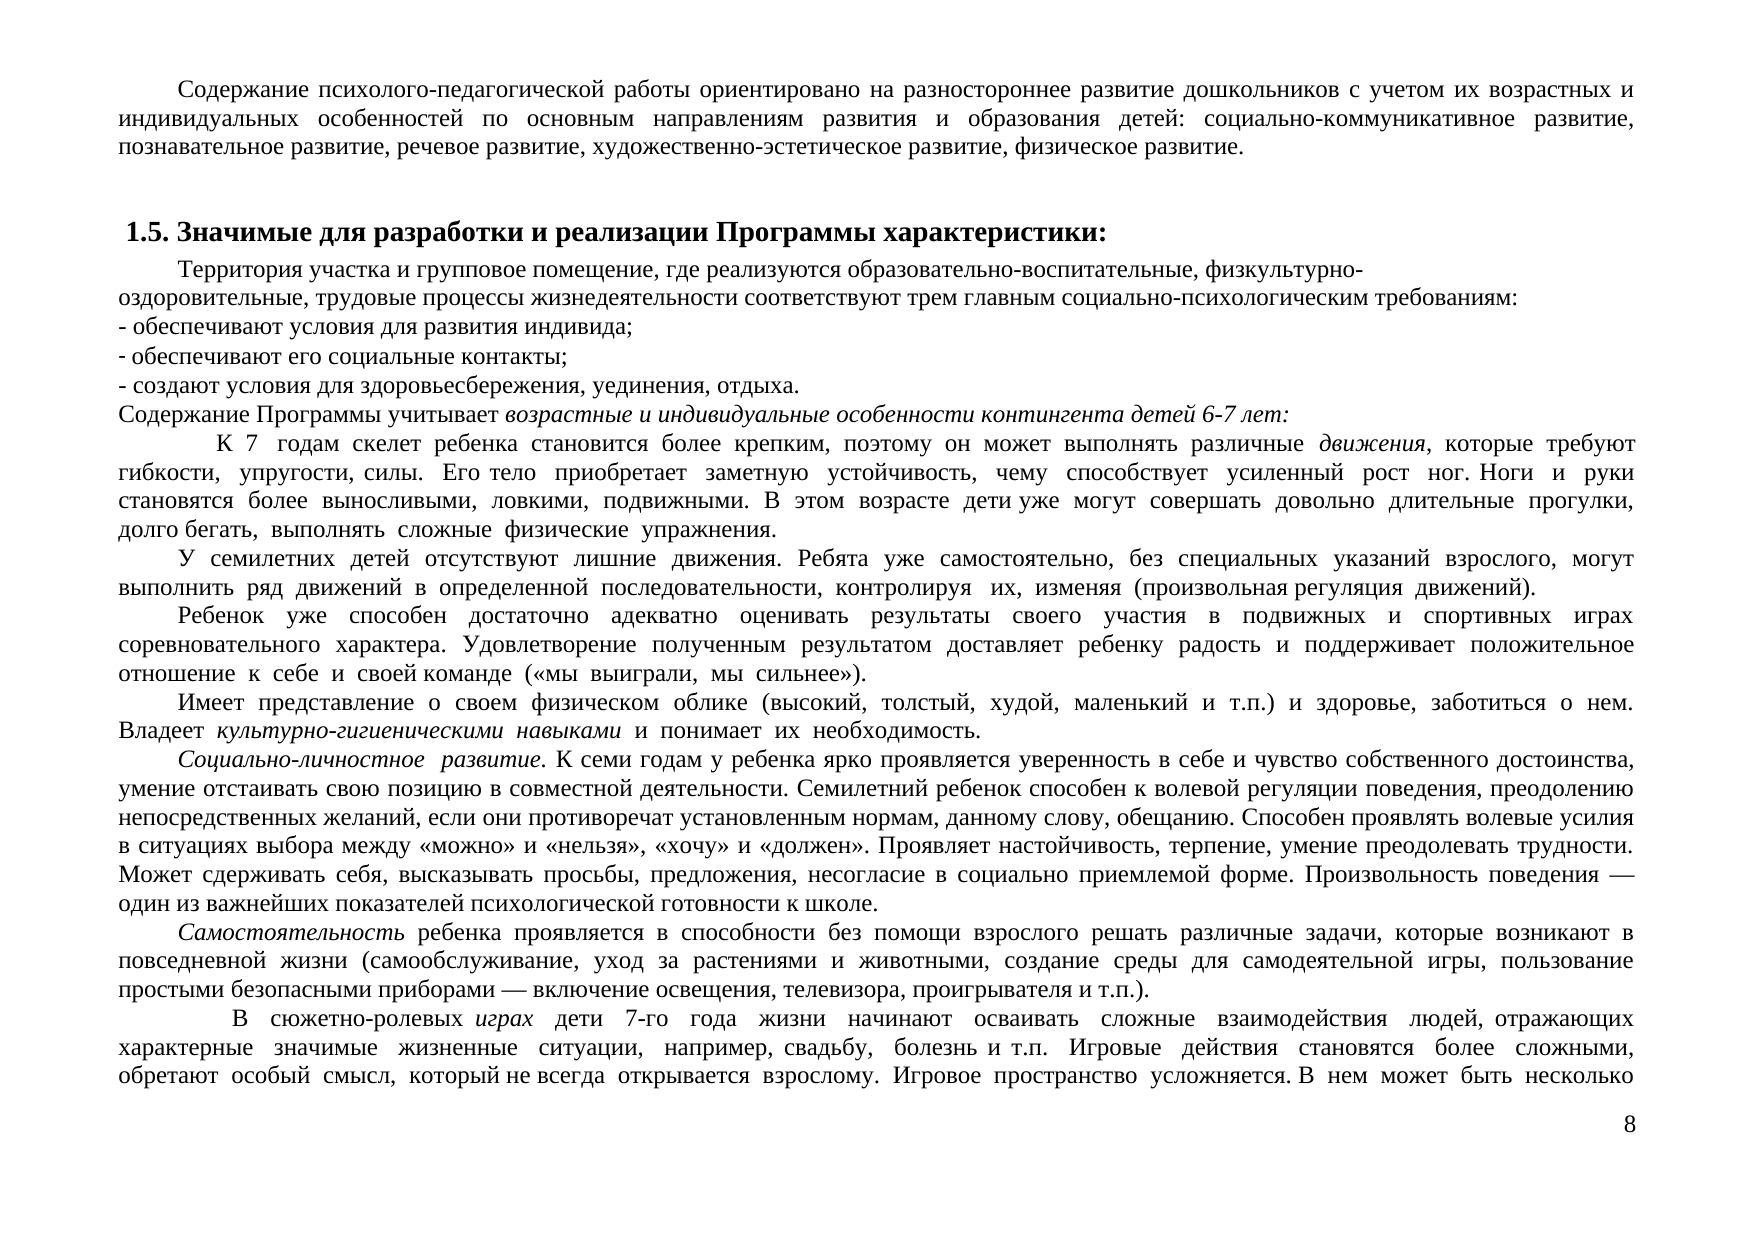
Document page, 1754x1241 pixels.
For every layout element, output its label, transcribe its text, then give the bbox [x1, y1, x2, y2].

text К 7 годам скелет ребенка становится более крепким, поэтому он может выполнять различные движения, которые требуют гибкости, упругости, силы. Его тело приобретает заметную устойчивость, чему способствует усиленный рост ног. Ноги и руки становятся более выносливыми, ловкими, подвижными. В этом возрасте дети уже могут совершать довольно длительные прогулки, долго бегать, выполнять сложные физические упражнения. [118, 428, 1636, 543]
text Ребенок уже способен достаточно адекватно оценивать результаты своего участия в подвижных и спортивных играх соревновательного характера. Удовлетворение полученным результатом доставляет ребенку радость и поддерживает положительное отношение к себе и своей команде («мы выиграли, мы сильнее»). [118, 600, 1636, 687]
text Самостоятельность ребенка проявляется в способности без помощи взрослого решать различные задачи, которые возникают в повседневной жизни (самообслуживание, уход за растениями и животными, создание среды для самодеятельной игры, пользование простыми безопасными приборами — включение освещения, телевизора, проигрывателя и т.п.). [118, 917, 1636, 1003]
subtitle 1.5. Значимые для разработки и реализации Программы характеристики: [118, 214, 1636, 247]
text Имеет представление о своем физическом облике (высокий, толстый, худой, маленький и т.п.) и здоровье, заботиться о нем. Владеет культурно-гигиеническими навыками и понимает их необходимость. [118, 687, 1636, 744]
text Территория участка и групповое помещение, где реализуются образовательно-воспитательные, физкультурно- оздоровительные, трудовые процессы жизнедеятельности соответствуют трем главным социально-психологическим требованиям: - обеспечивают условия для развития индивида; - обеспечивают его социальные контакты; - создают условия для здоровьесбережения, уединения, отдыха. Содержание Программы учитывает возрастные и индивидуальные особенности контингента детей 6-7 лет: [118, 254, 1636, 428]
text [118, 1003, 1636, 1089]
text Социально-личностное развитие. К семи годам у ребенка ярко проявляется уверенность в себе и чувство собственного достоинства, умение отстаивать свою позицию в совместной деятельности. Семилетний ребенок способен к волевой регуляции поведения, преодолению непосредственных желаний, если они противоречат установленным нормам, данному слову, обещанию. Способен проявлять волевые усилия в ситуациях выбора между «можно» и «нельзя», «хочу» и «должен». Проявляет настойчивость, терпение, умение преодолевать трудности. Может сдерживать себя, высказывать просьбы, предложения, несогласие в социально приемлемой форме. Произвольность поведения — один из важнейших показателей психологической готовности к школе. [118, 744, 1636, 917]
text Содержание психолого-педагогической работы ориентировано на разностороннее развитие дошкольников с учетом их возрастных и индивидуальных особенностей по основным направлениям развития и образования детей: социально-коммуникативное развитие, познавательное развитие, речевое развитие, художественно-эстетическое развитие, физическое развитие. [118, 74, 1636, 160]
text У семилетних детей отсутствуют лишние движения. Ребята уже самостоятельно, без специальных указаний взрослого, могут выполнить ряд движений в определенной последовательности, контролируя их, изменяя (произвольная регуляция движений). [118, 543, 1636, 600]
